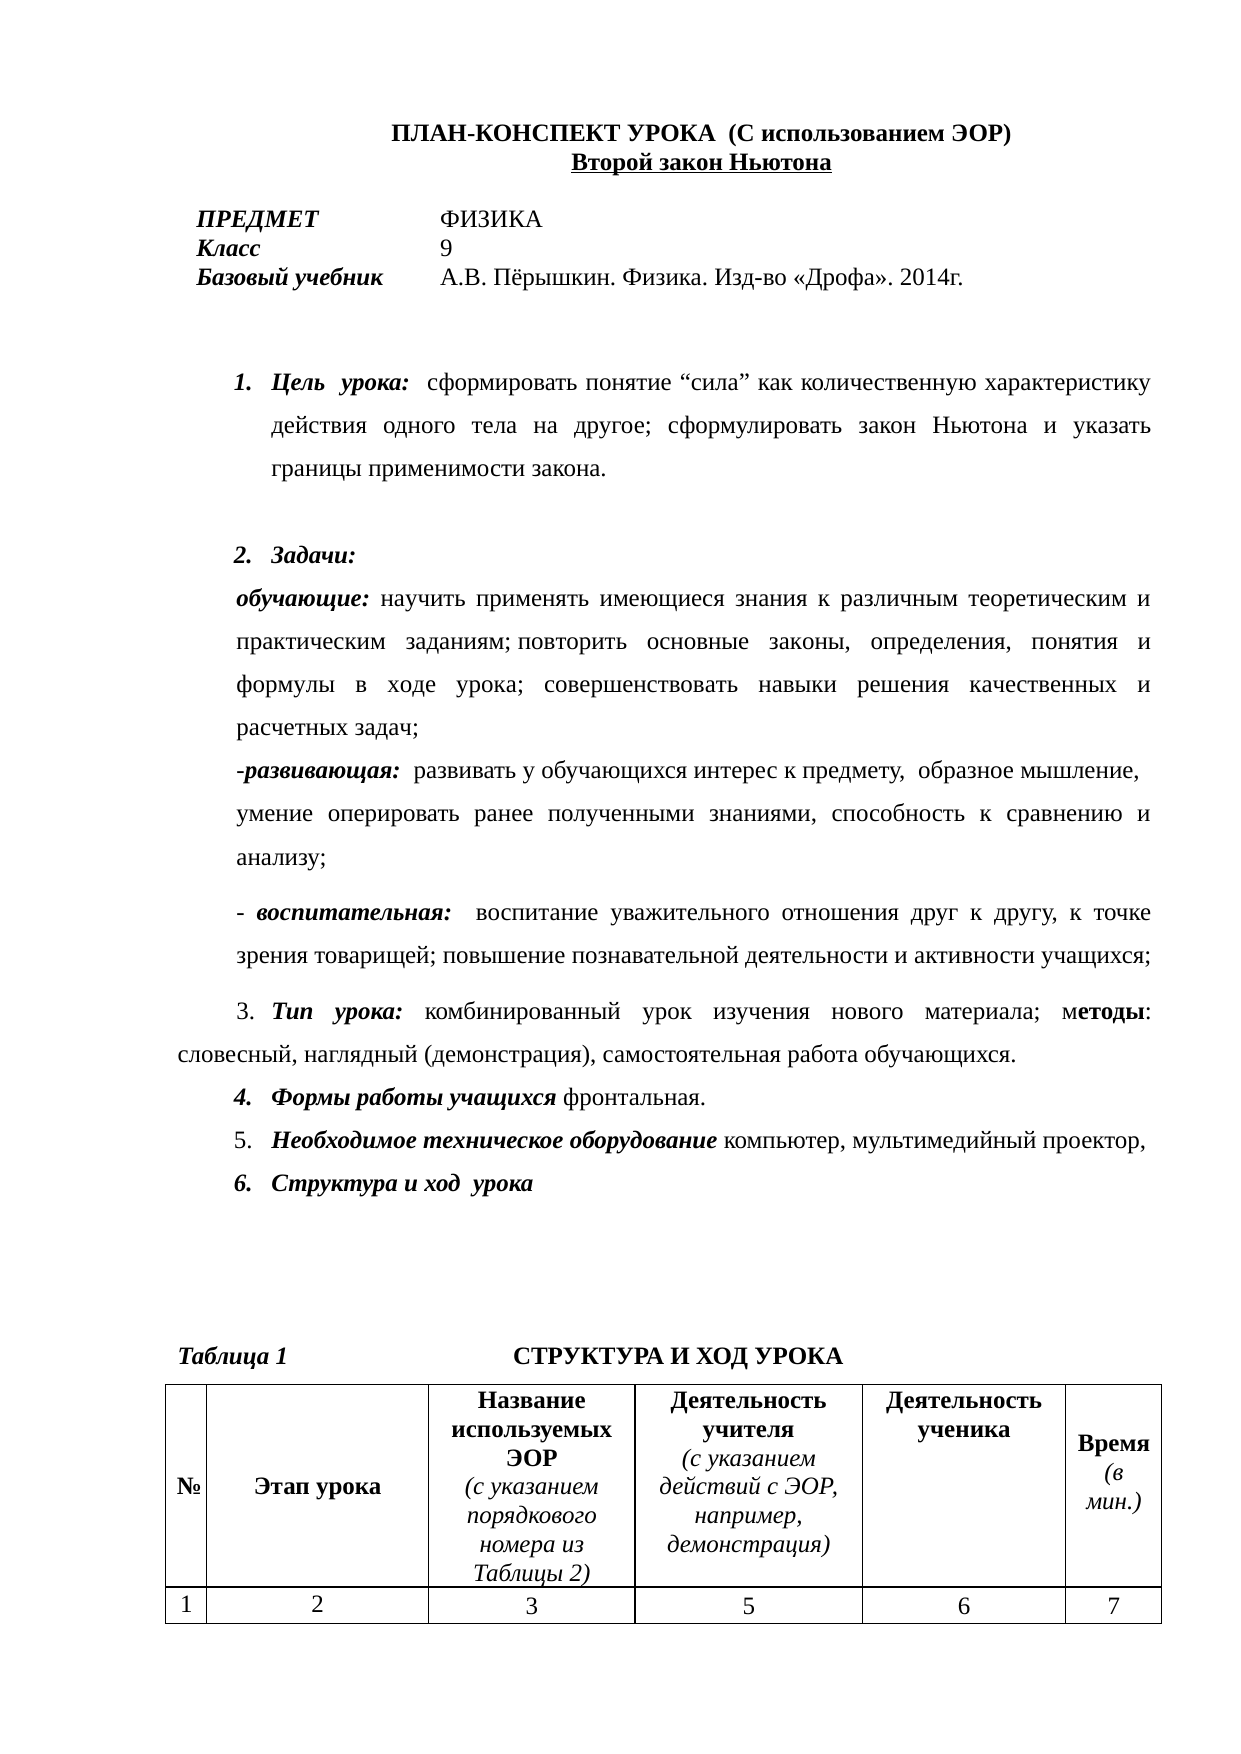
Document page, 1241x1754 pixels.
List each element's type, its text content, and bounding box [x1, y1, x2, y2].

list Задачи: [233, 540, 1152, 568]
list Формы работы учащихся фронтальная. [233, 1082, 1152, 1111]
table_cell А.В. Пёрышкин. Физика. Изд-во «Дрофа». 2014г. [429, 262, 1058, 324]
table_cell 6 [863, 1588, 1065, 1623]
text - воспитательная: воспитание уважительного отношения друг к другу, к точке зрения товарищей; повышение познавательной деятельности и активности учащихся; [236, 897, 1152, 940]
table_cell 1 [166, 1588, 206, 1623]
list обучающие: научить применять имеющиеся знания к различным теоретическим и практическим заданиям; повторить основные законы, определения, понятия и формулы в ходе урока; совершенствовать навыки решения качественных и расчетных задач; [236, 583, 1152, 741]
table_cell 2 [207, 1588, 428, 1623]
text ПЛАН-КОНСПЕКТ УРОКА (С использованием ЭОР) [177, 118, 1152, 147]
table_cell 9 [429, 233, 1058, 262]
list -развивающая: развивать у обучающихся интерес к предмету, образное мышление, умение оперировать ранее полученными знаниями, способность к сравнению и анализу; [236, 755, 1152, 870]
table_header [636, 1385, 862, 1586]
table_cell Класс [166, 233, 428, 262]
table_header ПРЕДМЕТ [166, 204, 428, 233]
list Структура и ход урока [233, 1168, 1152, 1197]
list Необходимое техническое оборудование компьютер, мультимедийный проектор, [233, 1125, 1152, 1154]
table_header Деятельность ученика [863, 1385, 1065, 1586]
table_header Время (в мин.) [1066, 1385, 1161, 1586]
table_cell 7 [1066, 1588, 1161, 1623]
list Цель урока: сформировать понятие “сила” как количественную характеристику действия одного тела на другое; сформулировать закон Ньютона и указать границы применимости закона. [233, 367, 1152, 482]
text Таблица 1 СТРУКТУРА И ХОД УРОКА [177, 1341, 1152, 1370]
table_header Этап урока [207, 1385, 428, 1586]
text Второй закон Ньютона [177, 147, 1152, 176]
table_cell 5 [636, 1588, 862, 1623]
table_cell 3 [429, 1588, 634, 1623]
list Тип урока: комбинированный урок изучения нового материала; методы: словесный, наглядный (демонстрация), самостоятельная работа обучающихся. [177, 996, 1152, 1068]
table_header ФИЗИКА [429, 204, 1058, 233]
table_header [429, 1385, 634, 1586]
table_cell Базовый учебник [166, 262, 428, 324]
table_header № [166, 1385, 206, 1586]
